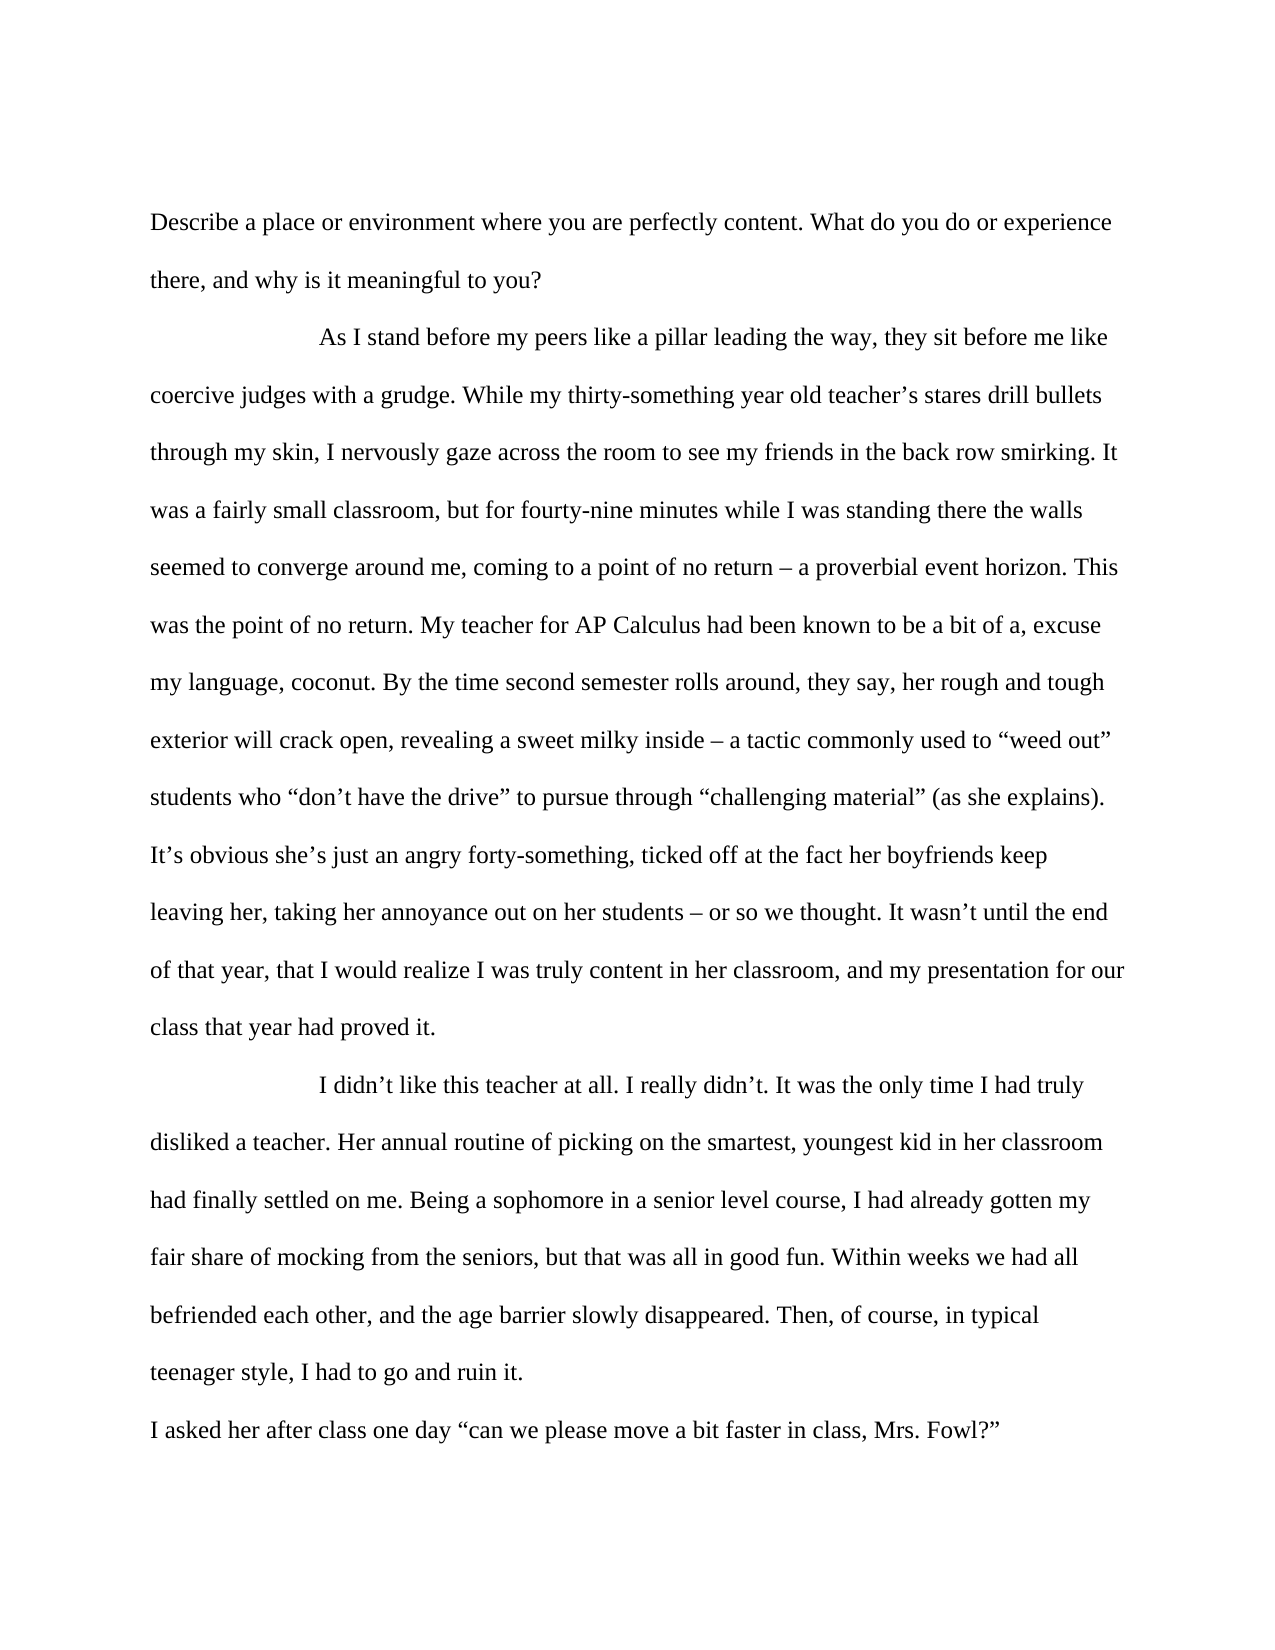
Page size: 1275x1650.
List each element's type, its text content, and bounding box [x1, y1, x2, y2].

text Describe a place or environment where you are perfectly content. What do you do or experience there, and why is it meaningful to you? [150, 207, 1125, 294]
text As I stand before my peers like a pillar leading the way, they sit before me like coercive judges with a grudge. While my thirty-something year old teacher’s stares drill bullets through my skin, I nervously gaze across the room to see my friends in the back row smirking. It was a fairly small classroom, but for fourty-nine minutes while I was standing there the walls seemed to converge around me, coming to a point of no return – a proverbial event horizon. This was the point of no return. My teacher for AP Calculus had been known to be a bit of a, excuse my language, coconut. By the time second semester rolls around, they say, her rough and tough exterior will crack open, revealing a sweet milky inside – a tactic commonly used to “weed out” students who “don’t have the drive” to pursue through “challenging material” (as she explains). It’s obvious she’s just an angry forty-something, ticked off at the fact her boyfriends keep leaving her, taking her annoyance out on her students – or so we thought. It wasn’t until the end of that year, that I would realize I was truly content in her classroom, and my presentation for our class that year had proved it. [150, 322, 1125, 1041]
text I didn’t like this teacher at all. I really didn’t. It was the only time I had truly disliked a teacher. Her annual routine of picking on the smartest, youngest kid in her classroom had finally settled on me. Being a sophomore in a senior level course, I had already gotten my fair share of mocking from the seniors, but that was all in good fun. Within weeks we had all befriended each other, and the age barrier slowly disappeared. Then, of course, in typical teenager style, I had to go and ruin it. [150, 1070, 1125, 1386]
text I asked her after class one day “can we please move a bit faster in class, Mrs. Fowl?” [150, 1415, 1125, 1444]
